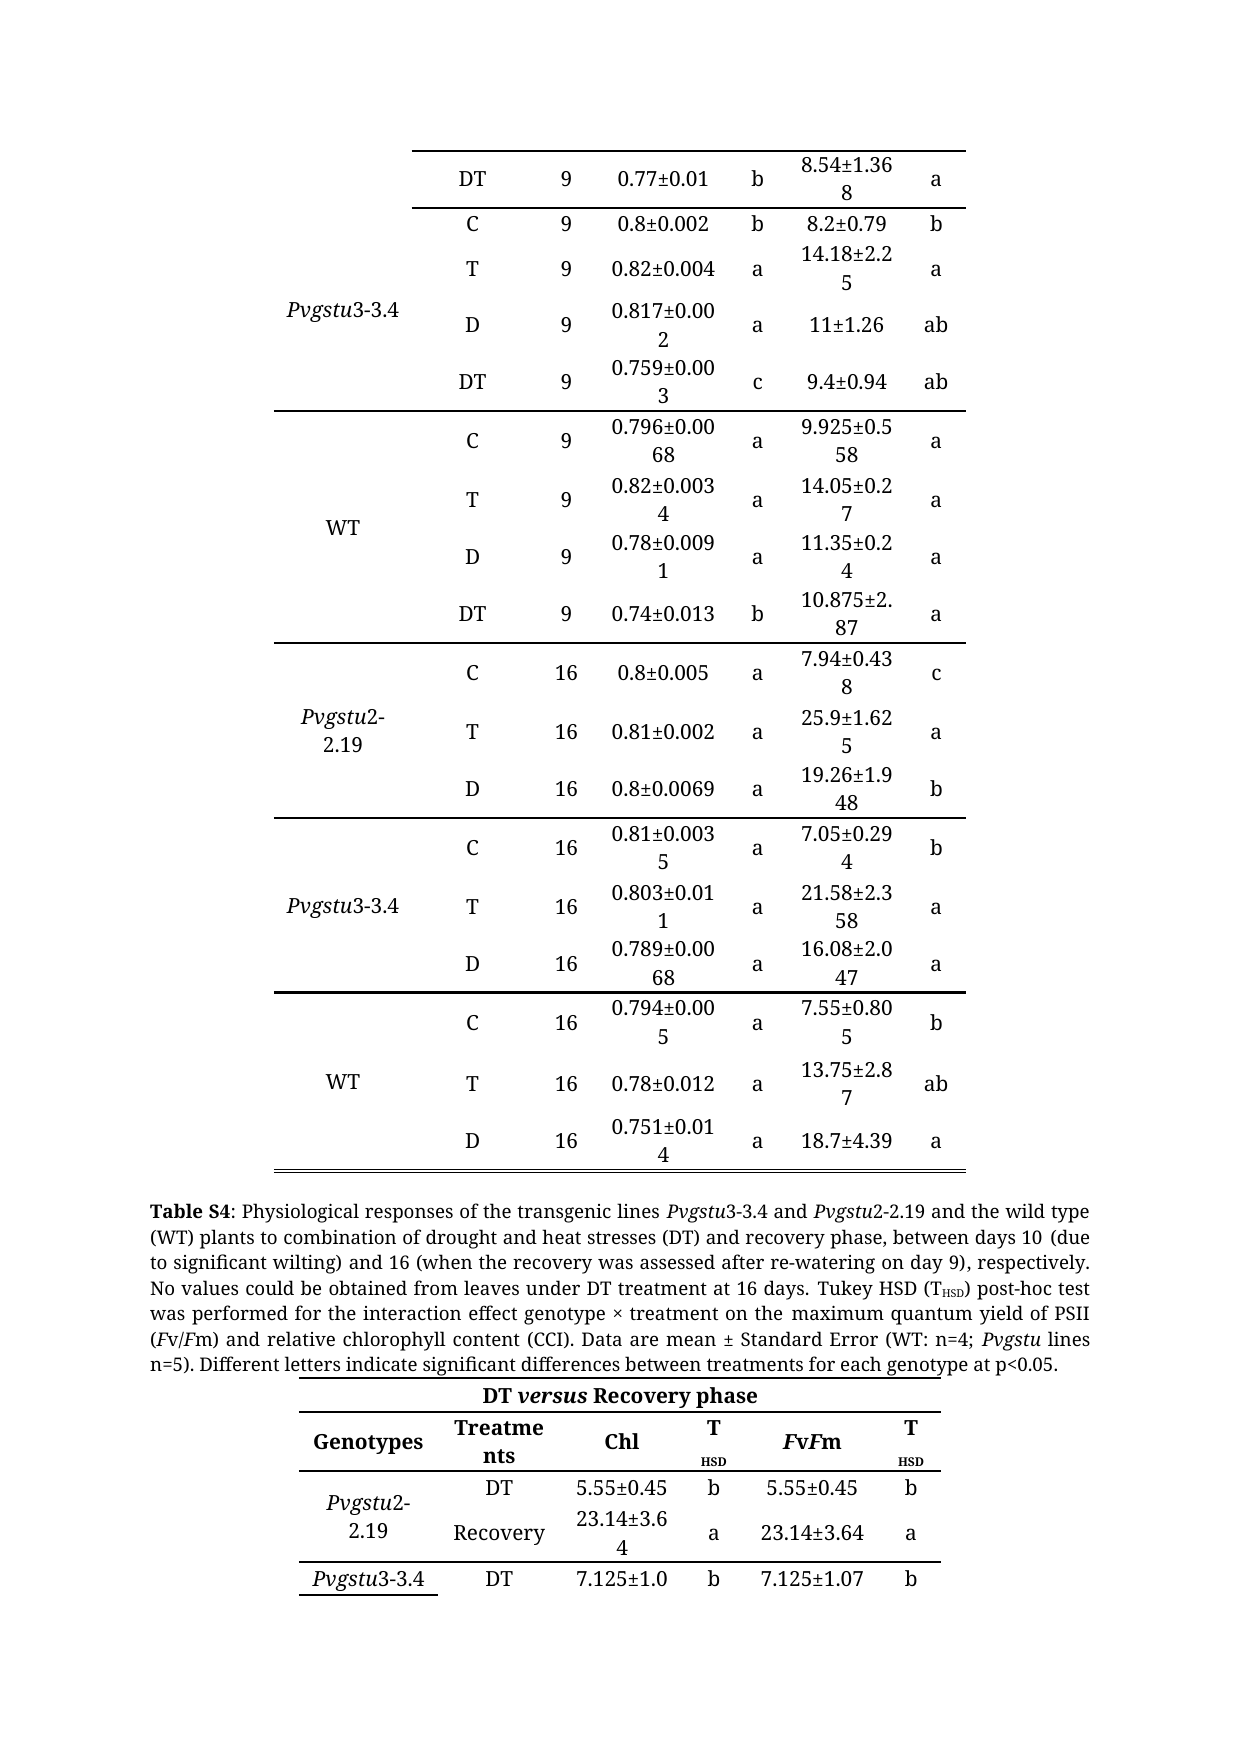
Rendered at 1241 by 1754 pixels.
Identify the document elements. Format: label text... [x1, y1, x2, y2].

table_cell 9 [533, 469, 599, 528]
table_cell 7.55±0.805 [788, 994, 906, 1050]
table_cell b [727, 152, 788, 207]
table_cell a [906, 412, 966, 469]
table_cell 21.58±2.358 [788, 876, 906, 934]
table_cell Recovery [438, 1502, 560, 1561]
table_cell 9.4±0.94 [788, 353, 906, 410]
table_cell D [412, 296, 533, 353]
table_cell Chl [560, 1413, 683, 1470]
table_cell Pvgstu3-3.4 [274, 819, 412, 991]
table_cell WT [274, 994, 412, 1169]
table_cell 0.789±0.0068 [599, 935, 727, 991]
table_cell C [412, 994, 533, 1050]
table_cell 9 [533, 209, 599, 237]
table_cell 11±1.26 [788, 296, 906, 353]
table_cell 0.77±0.01 [599, 152, 727, 207]
table_cell 8.2±0.79 [788, 209, 906, 237]
table_cell a [727, 412, 788, 469]
table_cell b [880, 1563, 941, 1594]
table_cell a [727, 296, 788, 353]
table_cell 0.74±0.013 [599, 585, 727, 642]
table_cell a [683, 1502, 744, 1561]
table_cell 16 [533, 935, 599, 991]
table_cell Pvgstu3-3.4 [274, 207, 412, 410]
table_cell 0.81±0.002 [599, 701, 727, 760]
table_cell D [412, 1112, 533, 1169]
table_cell T [412, 469, 533, 528]
table_cell a [727, 1050, 788, 1112]
table_cell b [906, 209, 966, 237]
table_cell a [727, 760, 788, 817]
table_cell 0.81±0.0035 [599, 819, 727, 876]
table_cell 0.803±0.011 [599, 876, 727, 934]
table_cell WT [274, 412, 412, 642]
table_cell b [683, 1563, 744, 1594]
table_cell C [412, 209, 533, 237]
table_cell a [727, 819, 788, 876]
table_cell 11.35±0.24 [788, 528, 906, 585]
table_cell 7.05±0.294 [788, 819, 906, 876]
table_cell b [880, 1472, 941, 1502]
table_cell a [727, 644, 788, 701]
table_cell DT [438, 1472, 560, 1502]
table_cell THSD [683, 1413, 744, 1470]
table_cell a [727, 528, 788, 585]
table_cell FvFm [744, 1413, 880, 1470]
table_cell a [906, 528, 966, 585]
table_cell D [412, 528, 533, 585]
table_cell 7.125±1.07 [560, 1563, 683, 1594]
table_cell 7.125±1.07 [744, 1563, 880, 1594]
table_cell 9 [533, 296, 599, 353]
table_cell a [727, 935, 788, 991]
table_cell 16 [533, 876, 599, 934]
table_cell b [727, 209, 788, 237]
table_cell DT [412, 152, 533, 207]
table_cell D [412, 935, 533, 991]
table_cell 23.14±3.64 [560, 1502, 683, 1561]
table_cell 16 [533, 994, 599, 1050]
table_cell 0.82±0.004 [599, 238, 727, 296]
table_cell DT [412, 585, 533, 642]
table_cell 14.05±0.27 [788, 469, 906, 528]
table_cell b [683, 1472, 744, 1502]
table_cell a [906, 1112, 966, 1169]
table_cell 19.26±1.948 [788, 760, 906, 817]
table_cell a [727, 1112, 788, 1169]
table_cell Pvgstu3-3.4 [299, 1563, 438, 1594]
table_cell Pvgstu2-2.19 [274, 644, 412, 817]
table_cell Pvgstu2-2.19 [299, 1472, 438, 1561]
table_cell ab [906, 353, 966, 410]
table_cell 0.759±0.003 [599, 353, 727, 410]
table_cell 0.794±0.005 [599, 994, 727, 1050]
table_cell a [906, 585, 966, 642]
table_cell a [727, 876, 788, 934]
table_cell DT [438, 1563, 560, 1594]
table_cell 0.796±0.0068 [599, 412, 727, 469]
table_cell ab [906, 296, 966, 353]
table_cell 0.8±0.005 [599, 644, 727, 701]
table_cell 0.8±0.0069 [599, 760, 727, 817]
table_cell 5.55±0.45 [560, 1472, 683, 1502]
table_cell 9 [533, 528, 599, 585]
table_cell Treatments [438, 1413, 560, 1470]
table_cell 0.78±0.012 [599, 1050, 727, 1112]
table_cell 9 [533, 238, 599, 296]
table_cell 16 [533, 819, 599, 876]
table_cell 23.14±3.64 [744, 1502, 880, 1561]
table_cell T [412, 1050, 533, 1112]
table_cell 14.18±2.25 [788, 238, 906, 296]
table_cell 18.7±4.39 [788, 1112, 906, 1169]
table_cell C [412, 819, 533, 876]
table_cell 9 [533, 412, 599, 469]
table_cell D [412, 760, 533, 817]
table_cell a [880, 1502, 941, 1561]
table_cell a [906, 469, 966, 528]
table_cell a [727, 238, 788, 296]
table_cell T [412, 238, 533, 296]
text Table S4: Physiological responses of the transgenic lines Pvgstu3-3.4 and Pvgstu2-2.19 and the wild type (WT) plants to combination of drought and heat stresses (DT) and recovery phase, between days 10 (due to significant wilting) and 16 (when the recovery was assessed after re-watering on day 9), respectively. No values could be obtained from leaves under DT treatment at 16 days. Tukey HSD (THSD) post-hoc test was performed for the interaction effect genotype × treatment on the maximum quantum yield of PSII (Fv/Fm) and relative chlorophyll content (CCI). Data are mean ± Standard Error (WT: n=4; Pvgstu lines n=5). Different letters indicate significant differences between treatments for each genotype at p<0.05. [150, 1198, 1090, 1377]
table_cell 0.751±0.014 [599, 1112, 727, 1169]
table_cell 0.82±0.0034 [599, 469, 727, 528]
table_cell C [412, 412, 533, 469]
table_cell 5.55±0.45 [744, 1472, 880, 1502]
table_header DT versus Recovery phase [299, 1379, 941, 1411]
table_cell a [906, 238, 966, 296]
table_cell ab [906, 1050, 966, 1112]
table_cell 16 [533, 1112, 599, 1169]
table_cell 16 [533, 760, 599, 817]
table_cell 9 [533, 152, 599, 207]
table_cell a [906, 876, 966, 934]
table_cell 9.925±0.558 [788, 412, 906, 469]
table_cell 13.75±2.87 [788, 1050, 906, 1112]
table_cell 9 [533, 353, 599, 410]
table_cell DT [412, 353, 533, 410]
table_cell 25.9±1.625 [788, 701, 906, 760]
table_cell b [906, 819, 966, 876]
table_cell 0.817±0.002 [599, 296, 727, 353]
table_cell 7.94±0.438 [788, 644, 906, 701]
table_cell a [906, 935, 966, 991]
table_cell a [906, 701, 966, 760]
table_cell b [906, 760, 966, 817]
table_cell T [412, 701, 533, 760]
table_cell b [906, 994, 966, 1050]
table_cell 10.875±2.87 [788, 585, 906, 642]
table_cell a [727, 994, 788, 1050]
table_cell 16 [533, 701, 599, 760]
table_cell c [727, 353, 788, 410]
table_cell 8.54±1.368 [788, 152, 906, 207]
table_cell C [412, 644, 533, 701]
table_cell a [727, 469, 788, 528]
table_cell a [727, 701, 788, 760]
table_cell 9 [533, 585, 599, 642]
table_cell 16.08±2.047 [788, 935, 906, 991]
table_cell 16 [533, 644, 599, 701]
table_cell Genotypes [299, 1413, 438, 1470]
table_cell 0.78±0.0091 [599, 528, 727, 585]
table_cell 0.8±0.002 [599, 209, 727, 237]
table_cell THSD [880, 1413, 941, 1470]
table_cell a [906, 152, 966, 207]
table_cell T [412, 876, 533, 934]
table_cell b [727, 585, 788, 642]
table_cell 16 [533, 1050, 599, 1112]
table_cell c [906, 644, 966, 701]
